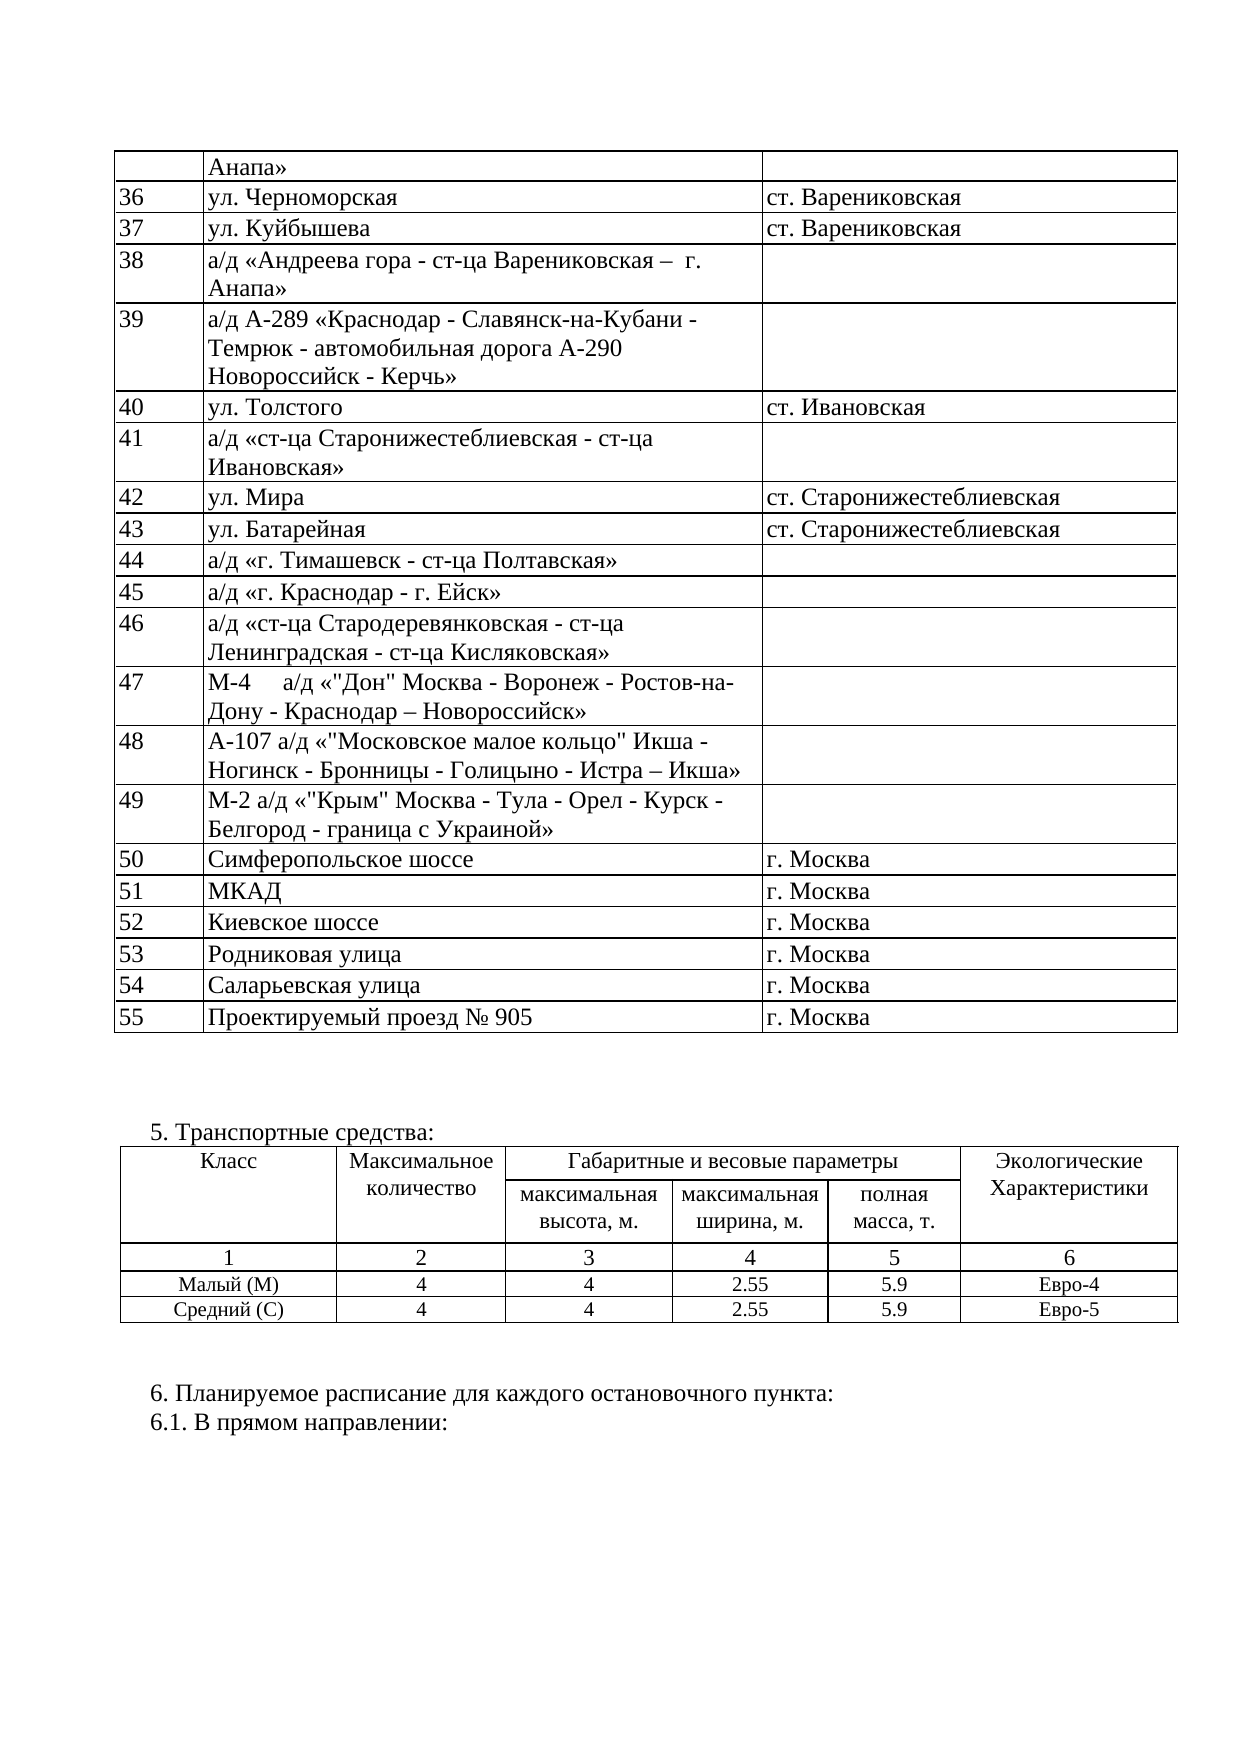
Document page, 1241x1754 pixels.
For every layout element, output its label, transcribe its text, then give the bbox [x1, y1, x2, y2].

table_cell М-2 а/д «"Крым" Москва - Тула - Орел - Курск - Белгород - граница с Украиной» [204, 785, 762, 843]
table_cell 50 [115, 844, 203, 874]
table_cell 41 [115, 423, 203, 481]
table_cell [763, 725, 1177, 784]
table_cell 2.55 [673, 1297, 827, 1321]
table_cell Симферопольское шоссе [204, 844, 762, 874]
table_cell [763, 575, 1177, 606]
table_cell 39 [115, 303, 203, 390]
table_cell Евро-4 [961, 1272, 1177, 1296]
table_cell 40 [115, 391, 203, 422]
table_cell г. Москва [763, 843, 1177, 874]
table_cell 47 [115, 667, 203, 724]
table_cell 4 [673, 1244, 827, 1270]
table_cell 55 [115, 1001, 203, 1031]
table_cell максимальная высота, м. [506, 1181, 672, 1242]
table_cell Проектируемый проезд № 905 [204, 1002, 762, 1031]
table_cell ст. Варениковская [763, 212, 1177, 243]
table_cell а/д «г. Тимашевск - ст-ца Полтавская» [204, 545, 762, 575]
table_cell 44 [115, 545, 203, 575]
table_cell [763, 243, 1177, 302]
table_cell 46 [115, 608, 203, 666]
table_cell 52 [115, 907, 203, 937]
table_cell [763, 422, 1177, 481]
table_cell полная масса, т. [829, 1181, 960, 1242]
text 5. Транспортные средства: [150, 1117, 1090, 1146]
table_cell 35 [115, 152, 203, 180]
table_cell а/д «ст-ца Старонижестеблиевская - ст-ца Ивановская» [204, 423, 762, 481]
table_cell а/д А-289 «Краснодар - Славянск-на-Кубани - Темрюк - автомобильная дорога А-290 Новороссийск - Керчь» [204, 304, 762, 390]
table_cell 2 [337, 1244, 505, 1270]
table_cell 49 [115, 785, 203, 843]
table_cell г. Москва [763, 969, 1177, 1000]
text 6.1. В прямом направлении: [150, 1407, 1090, 1436]
table_cell М-4 а/д «"Дон" Москва - Воронеж - Ростов-на-Дону - Краснодар – Новороссийск» [204, 667, 762, 724]
table_cell А-107 а/д «"Московское малое кольцо" Икша - Ногинск - Бронницы - Голицыно - Истра – Икша» [204, 726, 762, 784]
table_cell максимальная ширина, м. [673, 1181, 827, 1242]
table_cell 6 [961, 1244, 1177, 1270]
table_cell 54 [115, 970, 203, 1000]
table_cell 42 [115, 482, 203, 512]
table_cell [204, 245, 762, 302]
table_cell Евро-5 [961, 1297, 1177, 1321]
table_cell 3 [506, 1244, 672, 1270]
text 6. Планируемое расписание для каждого остановочного пункта: [150, 1378, 1090, 1407]
table_cell ст. Варениковская [763, 180, 1177, 212]
table_cell 4 [337, 1272, 505, 1296]
table_cell Киевское шоссе [204, 907, 762, 937]
table_cell 43 [115, 513, 203, 543]
table_cell Родниковая улица [204, 939, 762, 968]
table_cell Саларьевская улица [204, 970, 762, 1000]
table_cell [763, 666, 1177, 724]
table_cell 53 [115, 938, 203, 968]
table_cell г. Москва [763, 906, 1177, 937]
table_cell [763, 544, 1177, 575]
table_cell 5.9 [829, 1272, 960, 1296]
table_cell г. Москва [763, 1000, 1177, 1031]
table_cell 5 [829, 1244, 960, 1270]
table_cell Средний (С) [121, 1297, 336, 1321]
table_cell ст. Старонижестеблиевская [763, 512, 1177, 543]
table_cell Малый (М) [121, 1272, 336, 1296]
table_cell [763, 302, 1177, 390]
table_cell 4 [506, 1297, 672, 1321]
table_cell ст. Ивановская [763, 390, 1177, 422]
table_cell [763, 784, 1177, 843]
table_cell 51 [115, 875, 203, 906]
table_header Габаритные и весовые параметры [506, 1147, 960, 1179]
table_cell 4 [506, 1272, 672, 1296]
table_cell 2.55 [673, 1272, 827, 1296]
table_cell 45 [115, 576, 203, 606]
table_cell 36 [115, 181, 203, 212]
table_cell 38 [115, 244, 203, 302]
table_cell 37 [115, 213, 203, 243]
table_cell ул. Мира [204, 482, 762, 512]
table_cell 4 [337, 1297, 505, 1321]
table_cell 1 [121, 1244, 336, 1270]
table_cell [763, 606, 1177, 666]
table_header Класс [121, 1147, 336, 1242]
table_cell [763, 152, 1177, 180]
table_cell а/д «ст-ца Стародеревянковская - ст-ца Ленинградская - ст-ца Кисляковская» [204, 608, 762, 666]
table_header Экологические Характеристики [961, 1147, 1177, 1242]
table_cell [204, 152, 762, 180]
table_cell 48 [115, 726, 203, 784]
table_header Максимальное количество [337, 1147, 505, 1242]
table_cell ст. Старонижестеблиевская [763, 481, 1177, 512]
table_cell г. Москва [763, 937, 1177, 968]
table_cell ул. Толстого [204, 392, 762, 422]
table_cell г. Москва [763, 874, 1177, 906]
table_cell ул. Батарейная [204, 514, 762, 543]
table_cell МКАД [204, 876, 762, 906]
table_cell 5.9 [829, 1297, 960, 1321]
table_cell а/д «г. Краснодар - г. Ейск» [204, 577, 762, 606]
table_cell ул. Куйбышева [204, 213, 762, 243]
table_cell ул. Черноморская [204, 182, 762, 212]
